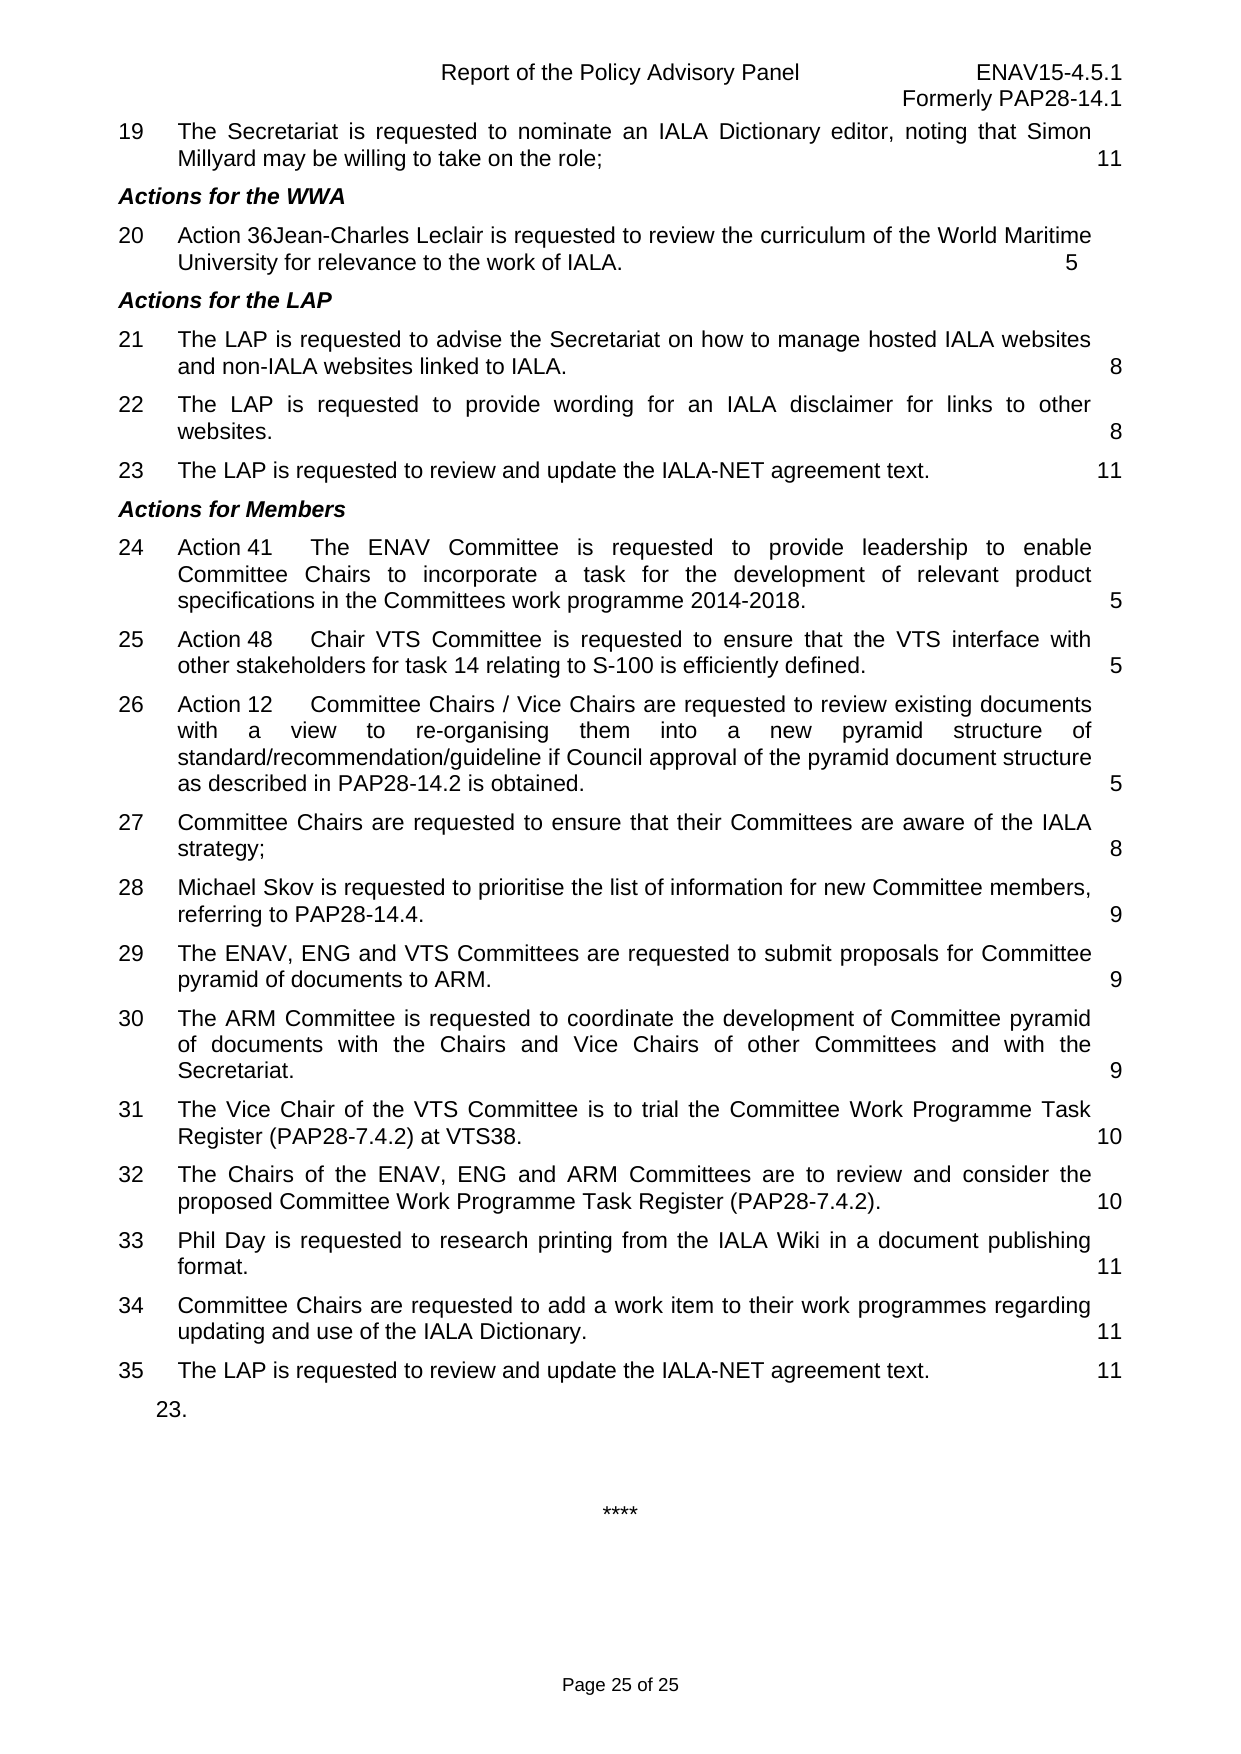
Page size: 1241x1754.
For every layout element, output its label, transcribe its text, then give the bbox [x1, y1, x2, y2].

text The Secretariat is requested to nominate an IALA Dictionary editor, noting that Simon Millyard may be willing to take on the role; 11 [118, 118, 1093, 171]
text Michael Skov is requested to prioritise the list of information for new Committee members, referring to PAP28-14.4. 9 [118, 874, 1093, 927]
text The LAP is requested to advise the Secretariat on how to manage hosted IALA websites and non-IALA websites linked to IALA. 8 [118, 326, 1093, 379]
subtitle Actions for the LAP [118, 287, 1122, 314]
text The Vice Chair of the VTS Committee is to trial the Committee Work Programme Task Register (PAP28-7.4.2) at VTS38. 10 [118, 1096, 1093, 1149]
subtitle Actions for the WWA [118, 183, 1122, 210]
text The LAP is requested to provide wording for an IALA disclaimer for links to other websites. 8 [118, 391, 1093, 444]
text **** [118, 1501, 1122, 1528]
text The LAP is requested to review and update the IALA-NET agreement text. 11 [118, 457, 1093, 483]
text Phil Day is requested to research printing from the IALA Wiki in a document publishing format. 11 [118, 1227, 1093, 1279]
subtitle Actions for Members [118, 496, 1122, 522]
text The Chairs of the ENAV, ENG and ARM Committees are to review and consider the proposed Committee Work Programme Task Register (PAP28-7.4.2). 10 [118, 1161, 1093, 1214]
text Action 36 Jean-Charles Leclair is requested to review the curriculum of the World Maritime University for relevance to the work of IALA. 5 [118, 222, 1093, 275]
text The ENAV, ENG and VTS Committees are requested to submit proposals for Committee pyramid of documents to ARM. 9 [118, 939, 1093, 992]
text Committee Chairs are requested to ensure that their Committees are aware of the IALA strategy; 8 [118, 809, 1093, 862]
text Action 48 Chair VTS Committee is requested to ensure that the VTS interface with other stakeholders for task 14 relating to S-100 is efficiently defined. 5 [118, 626, 1093, 679]
text Action 41 The ENAV Committee is requested to provide leadership to enable Committee Chairs to incorporate a task for the development of relevant product specifications in the Committees work programme 2014-2018. 5 [118, 534, 1093, 613]
text Action 12 Committee Chairs / Vice Chairs are requested to review existing documents with a view to re-organising them into a new pyramid structure of standard/recommendation/guideline if Council approval of the pyramid document structure as described in PAP28-14.2 is obtained. 5 [118, 691, 1093, 797]
text The ARM Committee is requested to coordinate the development of Committee pyramid of documents with the Chairs and Vice Chairs of other Committees and with the Secretariat. 9 [118, 1005, 1093, 1084]
text Committee Chairs are requested to add a work item to their work programmes regarding updating and use of the IALA Dictionary. 11 [118, 1292, 1093, 1344]
text The LAP is requested to review and update the IALA-NET agreement text. 11 [118, 1357, 1093, 1383]
